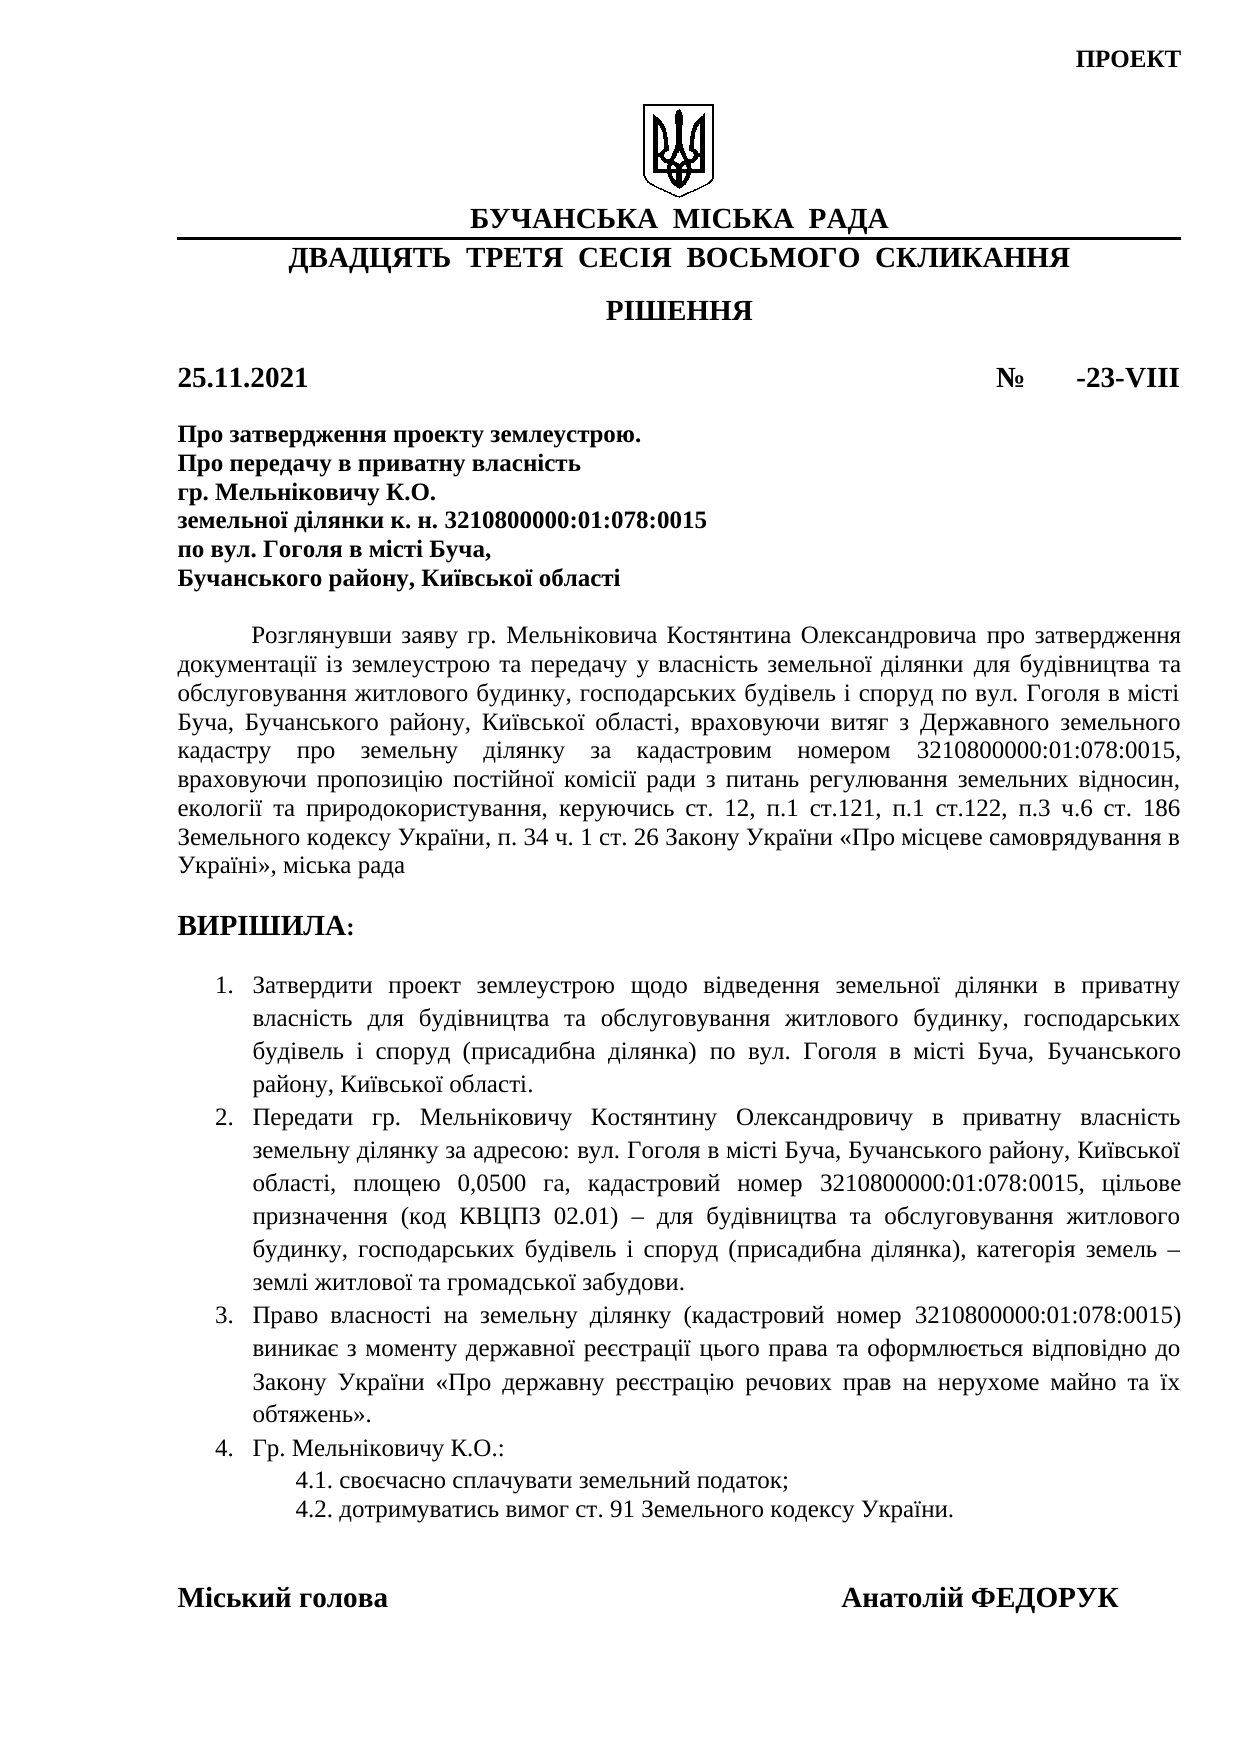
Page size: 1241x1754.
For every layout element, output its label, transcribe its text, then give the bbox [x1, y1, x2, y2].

text земельної ділянки к. н. 3210800000:01:078:0015 [177, 506, 1181, 534]
text Бучанського району, Київської області [177, 563, 1181, 592]
list Затвердити проект землеустрою щодо відведення земельної ділянки в приватну власність для будівництва та обслуговування житлового будинку, господарських будівель і споруд (присадибна ділянка) по вул. Гоголя в місті Буча, Бучанського району, Київської області. [215, 970, 1181, 1098]
text ВИРІШИЛА: [177, 908, 1181, 942]
text Міський голова Анатолій ФЕДОРУК [177, 1581, 1181, 1614]
text по вул. Гоголя в місті Буча, [177, 534, 1181, 563]
text гр. Мельніковичу К.О. [177, 477, 1181, 506]
text ДВАДЦЯТЬ ТРЕТЯ СЕСІЯ ВОСЬМОГО СКЛИКАННЯ [177, 240, 1181, 274]
list Гр. Мельніковичу К.О.: [215, 1433, 1181, 1461]
text РІШЕННЯ [177, 293, 1181, 326]
text Про передачу в приватну власність [177, 448, 1181, 477]
list Право власності на земельну ділянку (кадастровий номер 3210800000:01:078:0015) виникає з моменту державної реєстрації цього права та оформлюється відповідно до Закону України «Про державну реєстрацію речових прав на нерухоме майно та їх обтяжень». [215, 1301, 1181, 1428]
text 4.2. дотримуватись вимог ст. 91 Земельного кодексу України. [295, 1494, 1181, 1523]
text 25.11.2021 № -23-VІІІ [177, 360, 1181, 393]
text 4.1. своєчасно сплачувати земельний податок; [295, 1466, 1181, 1494]
text Про затвердження проекту землеустрою. [177, 419, 1181, 448]
text ПРОЕКТ [177, 44, 1181, 73]
text Розглянувши заяву гр. Мельніковича Костянтина Олександровича про затвердження документації із землеустрою та передачу у власність земельної ділянки для будівництва та обслуговування житлового будинку, господарських будівель і споруд по вул. Гоголя в місті Буча, Бучанського району, Київської області, враховуючи витяг з Державного земельного кадастру про земельну ділянку за кадастровим номером 3210800000:01:078:0015, враховуючи пропозицію постійної комісії ради з питань регулювання земельних відносин, екології та природокористування, керуючись ст. 12, п.1 ст.121, п.1 ст.122, п.3 ч.6 ст. 186 Земельного кодексу України, п. 34 ч. 1 ст. 26 Закону України «Про місцеве самоврядування в Україні», міська рада [177, 621, 1181, 879]
text БУЧАНСЬКА МІСЬКА РАДА [177, 201, 1181, 237]
list Передати гр. Мельніковичу Костянтину Олександровичу в приватну власність земельну ділянку за адресою: вул. Гоголя в місті Буча, Бучанського району, Київської області, площею 0,0500 га, кадастровий номер 3210800000:01:078:0015, цільове призначення (код КВЦПЗ 02.01) – для будівництва та обслуговування житлового будинку, господарських будівель і споруд (присадибна ділянка), категорія земель – землі житлової та громадської забудови. [215, 1102, 1181, 1296]
